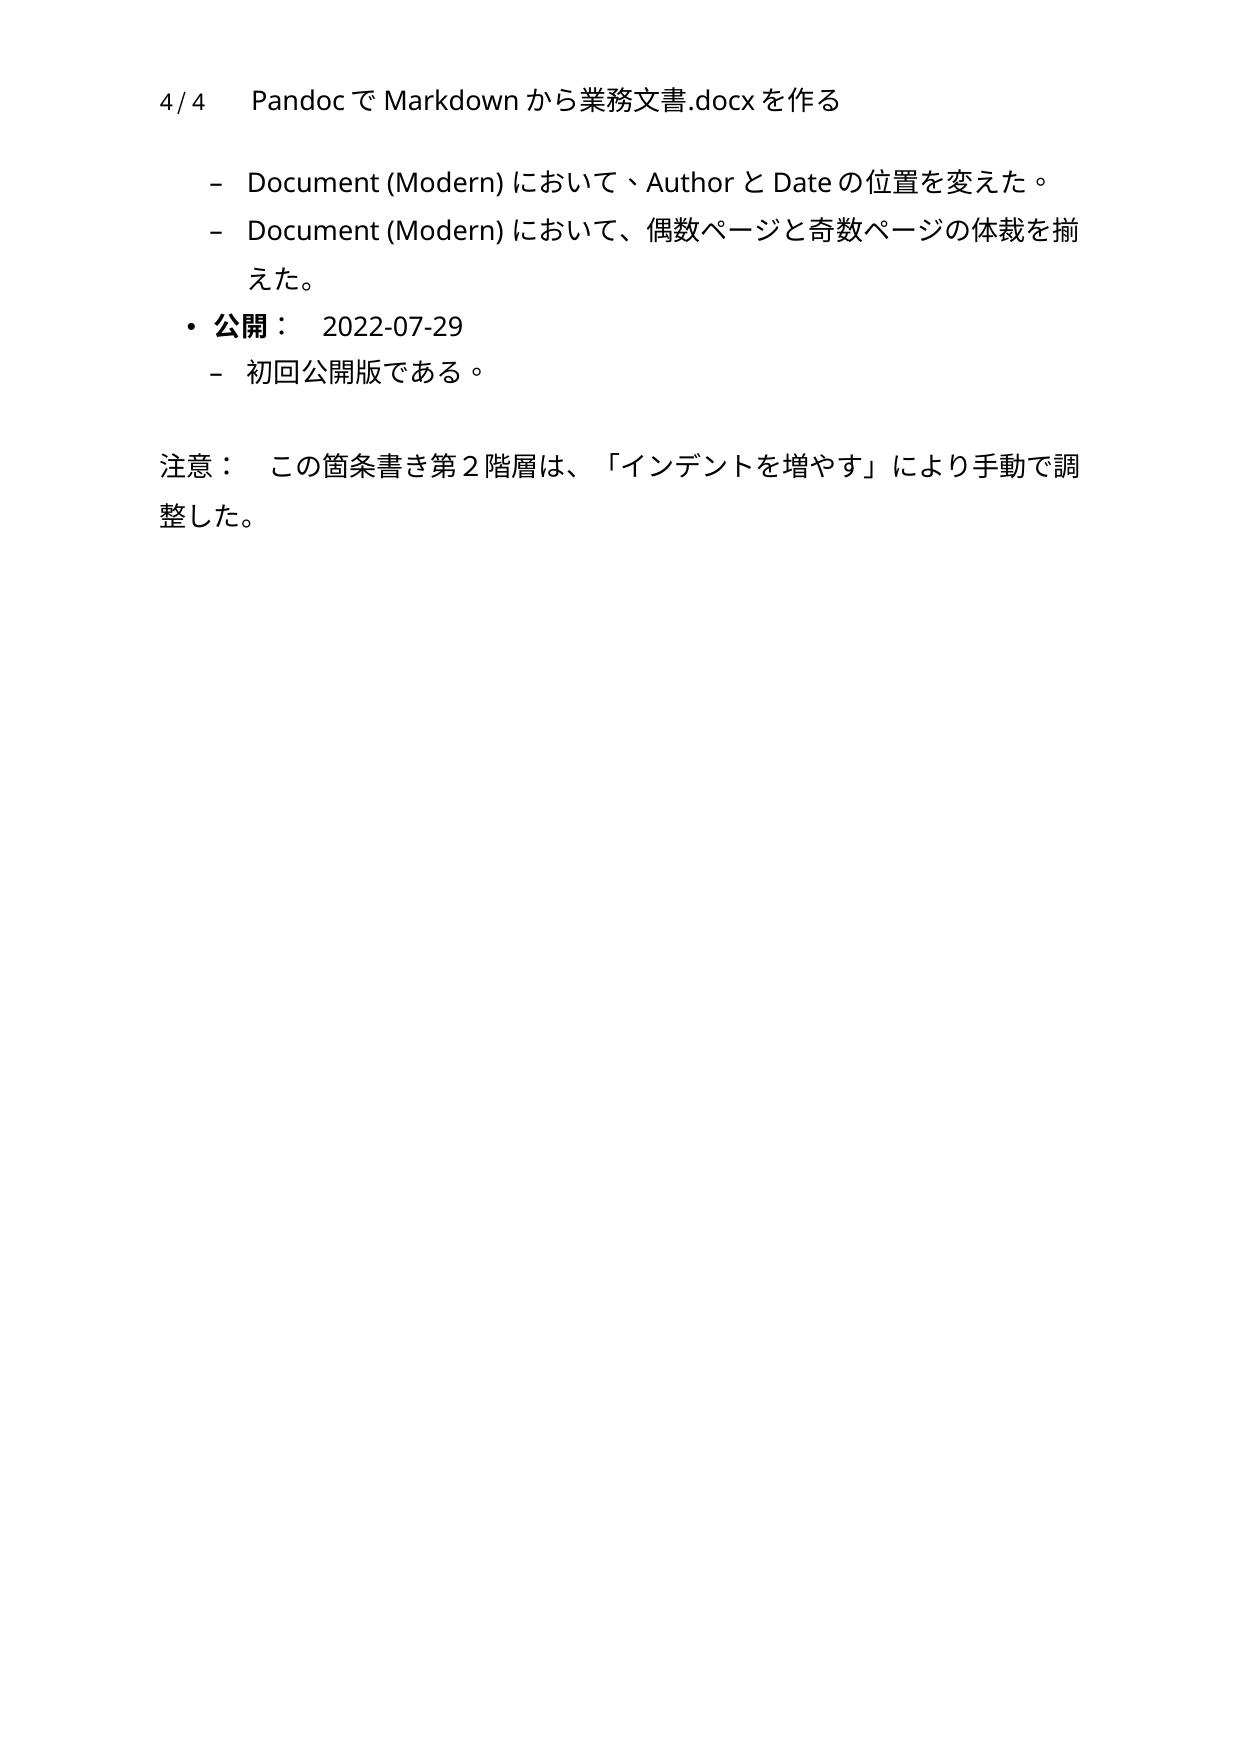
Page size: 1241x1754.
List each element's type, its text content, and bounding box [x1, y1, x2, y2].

list 公開： 2022-07-29 [187, 307, 1081, 344]
list Document (Modern) において、AuthorとDateの位置を変えた。 [209, 163, 1081, 200]
list Document (Modern) において、偶数ページと奇数ページの体裁を揃えた。 [209, 209, 1081, 297]
list 初回公開版である。 [209, 353, 1081, 390]
text 注意： この箇条書き第２階層は、「インデントを増やす」により手動で調整した。 [159, 445, 1081, 534]
